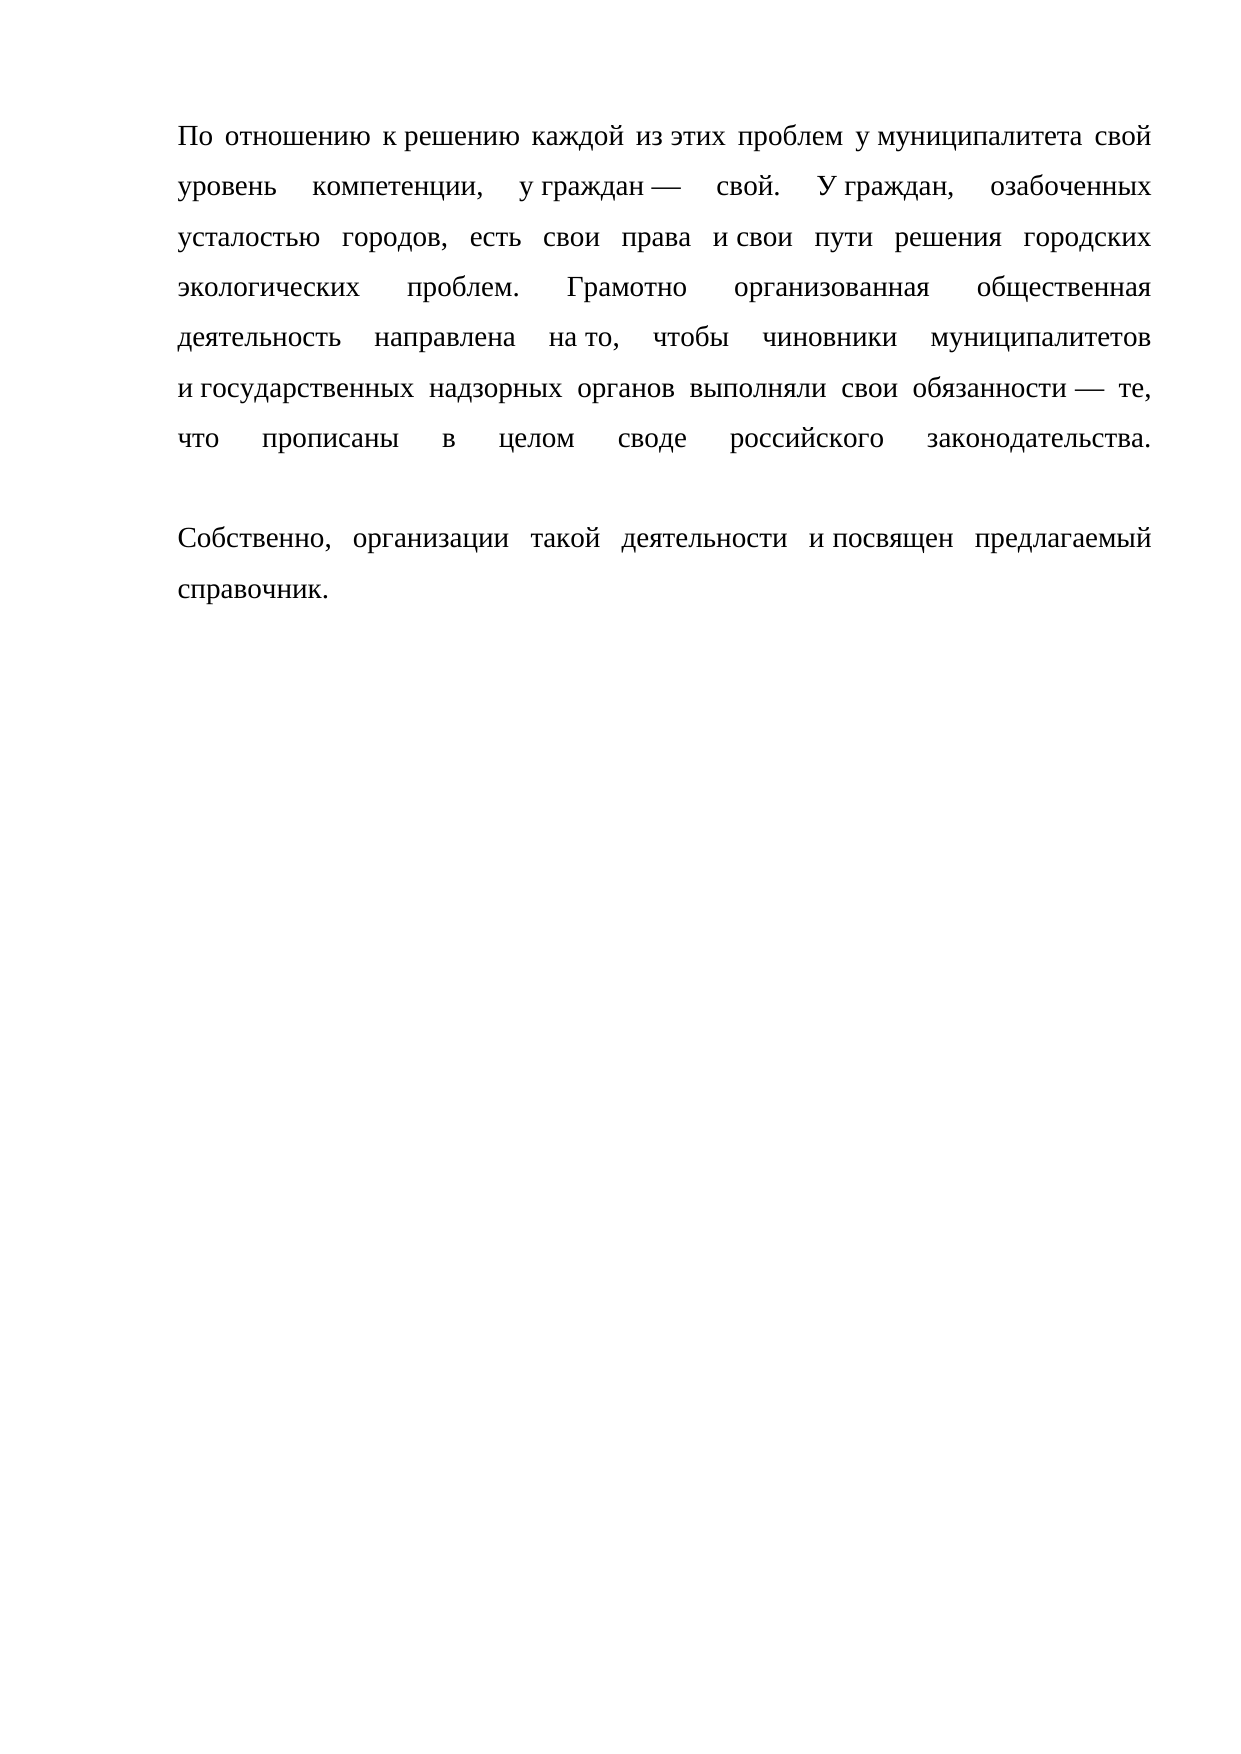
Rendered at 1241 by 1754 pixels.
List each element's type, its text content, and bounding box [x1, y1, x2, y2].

text По отношению к решению каждой из этих проблем у муниципалитета свой уровень компетенции, у граждан — свой. У граждан, озабоченных усталостью городов, есть свои права и свои пути решения городских экологических проблем. Грамотно организованная общественная деятельность направлена на то, чтобы чиновники муниципалитетов и государственных надзорных органов выполняли свои обязанности — те, что прописаны в целом своде российского законодательства. Собственно, организации такой деятельности и посвящен предлагаемый справочник. [177, 118, 1152, 604]
